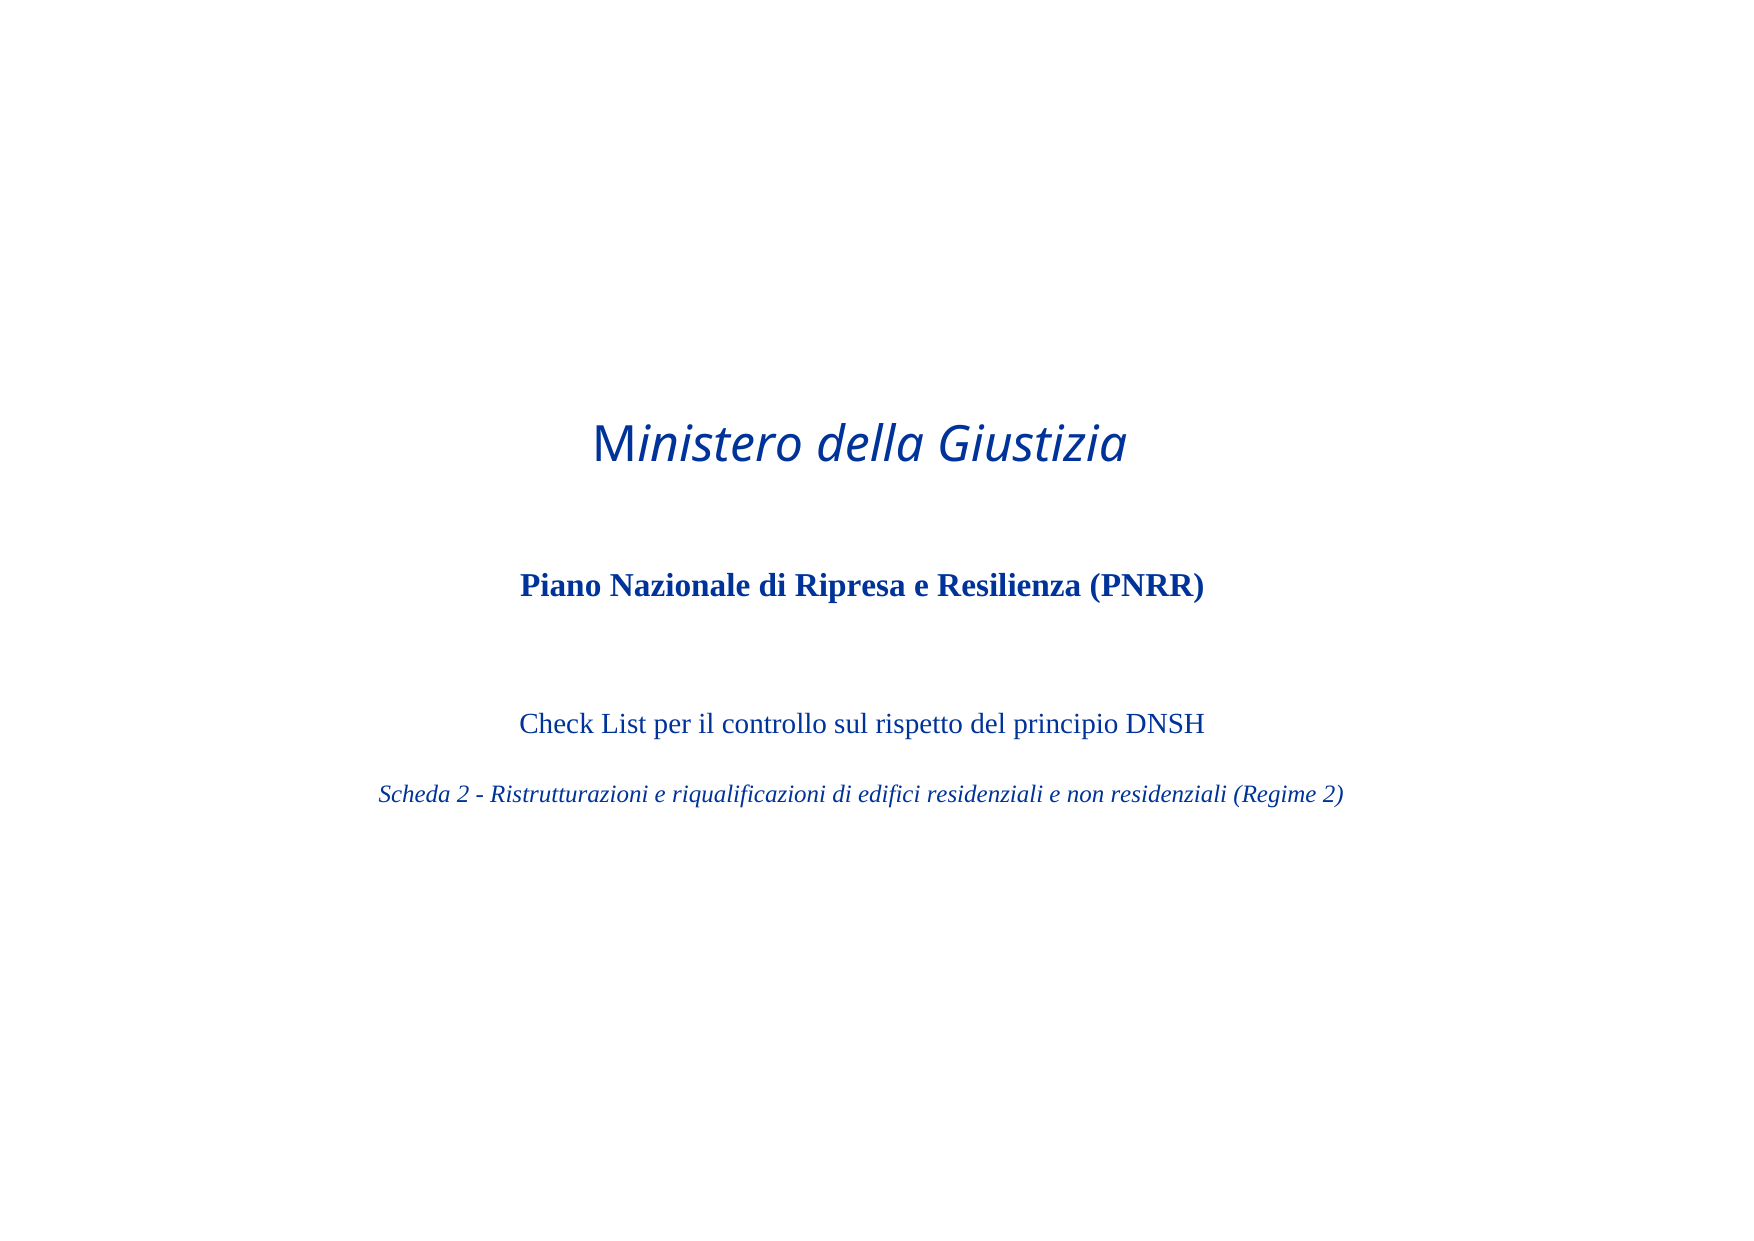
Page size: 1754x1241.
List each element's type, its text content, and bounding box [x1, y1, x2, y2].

text Ministero della Giustizia [118, 403, 1607, 476]
text Piano Nazionale di Ripresa e Resilienza (PNRR) [118, 561, 1606, 605]
text Check List per il controllo sul rispetto del principio DNSH [118, 698, 1606, 742]
text Scheda 2 - Ristrutturazioni e riqualificazioni di edifici residenziali e non residenziali (Regime 2) [118, 767, 1606, 811]
